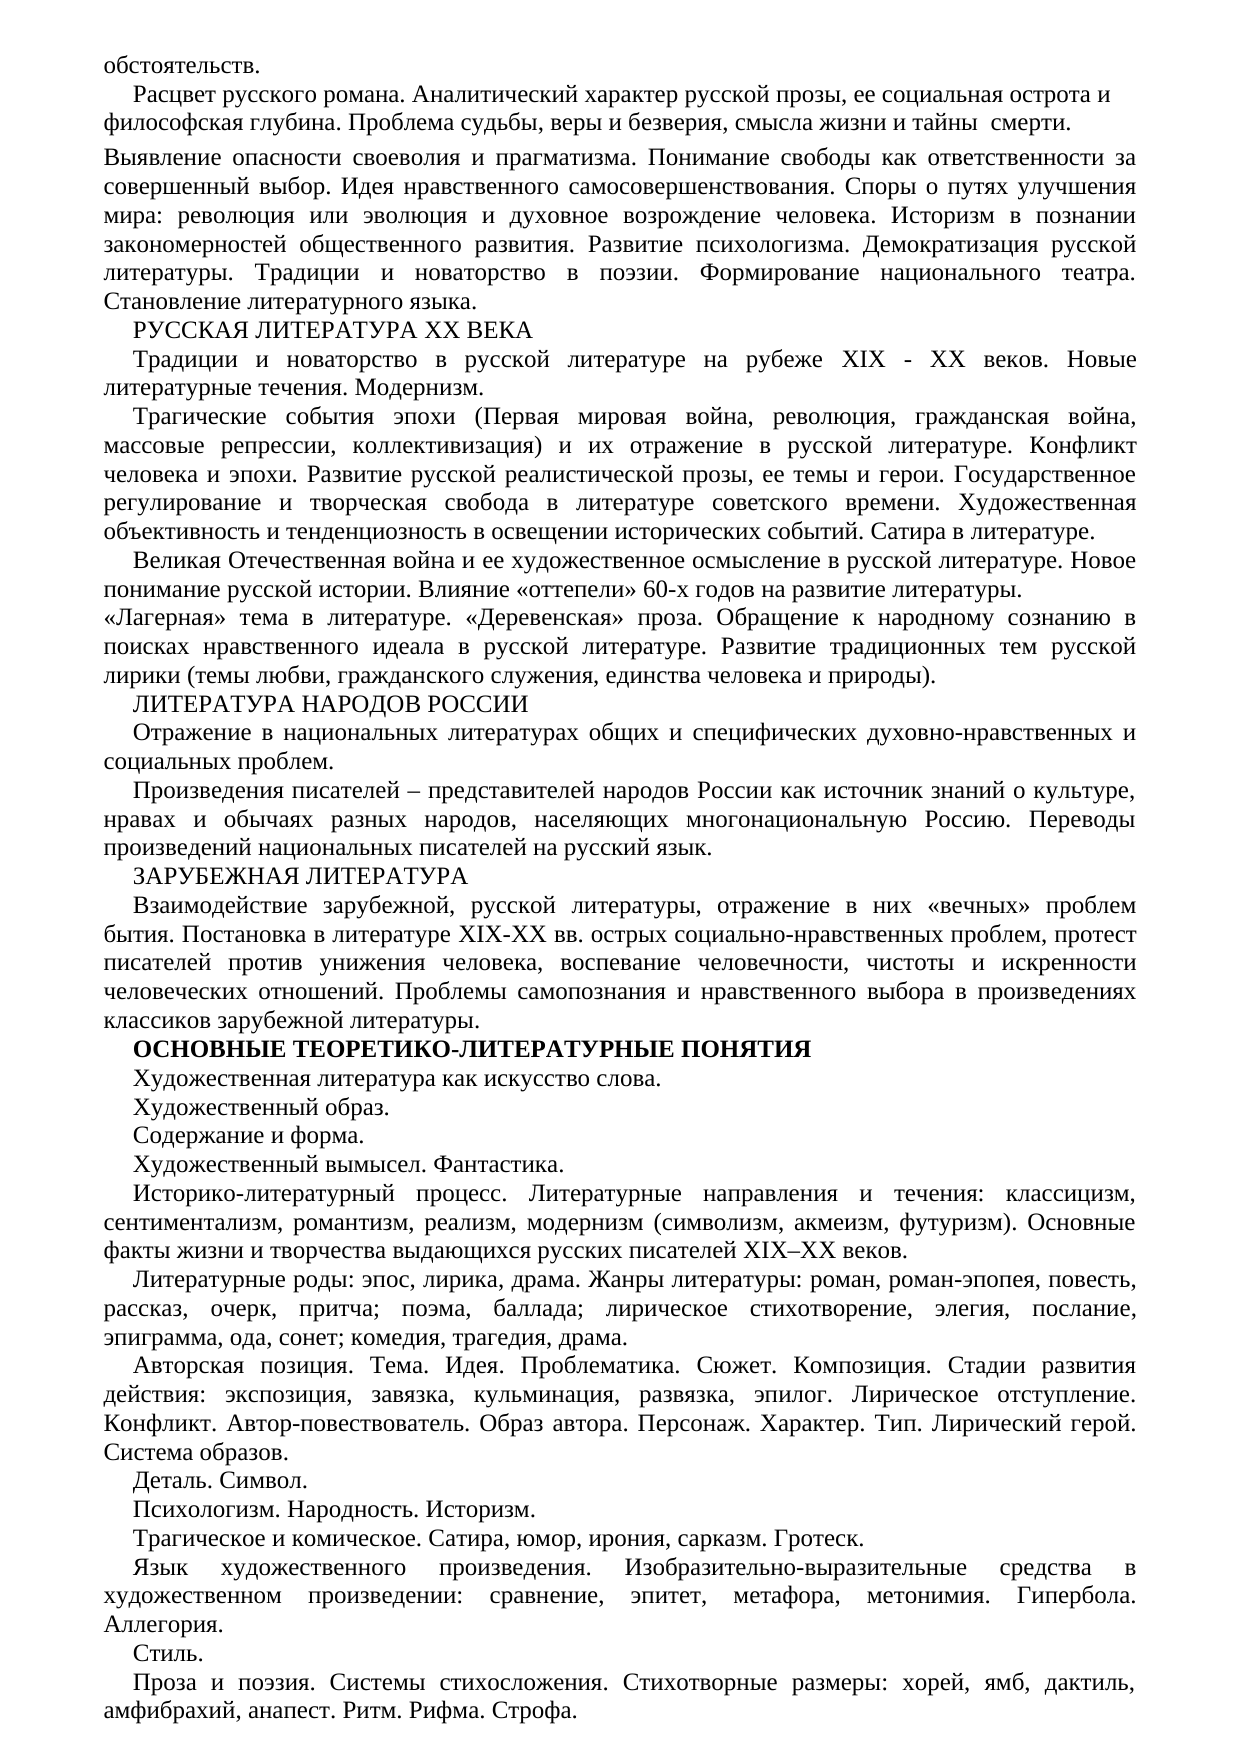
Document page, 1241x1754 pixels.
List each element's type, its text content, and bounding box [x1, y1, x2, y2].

text Трагическое и комическое. Сатира, юмор, ирония, сарказм. Гротеск. [133, 1523, 1232, 1552]
text Проза и поэзия. Системы стихосложения. Стихотворные размеры: хорей, ямб, дактиль, амфибрахий, анапест. Ритм. Рифма. Строфа. [103, 1667, 1136, 1724]
text ЛИТЕРАТУРА НАРОДОВ РОССИИ [133, 689, 1232, 717]
text РУССКАЯ ЛИТЕРАТУРА XX ВЕКА [133, 315, 1232, 344]
text ОСНОВНЫЕ ТЕОРЕТИКО-ЛИТЕРАТУРНЫЕ ПОНЯТИЯ [133, 1034, 1232, 1063]
text Язык художественного произведения. Изобразительно-выразительные средства в художественном произведении: сравнение, эпитет, метафора, метонимия. Гипербола. Аллегория. [103, 1552, 1137, 1638]
text Литературные роды: эпос, лирика, драма. Жанры литературы: роман, роман-эпопея, повесть, рассказ, очерк, притча; поэма, баллада; лирическое стихотворение, элегия, послание, эпиграмма, ода, сонет; комедия, трагедия, драма. [103, 1264, 1137, 1351]
text Великая Отечественная война и ее художественное осмысление в русской литературе. Новое понимание русской истории. Влияние «оттепели» 60-х годов на развитие литературы. [103, 545, 1137, 602]
text Стиль. [133, 1638, 1232, 1667]
text Деталь. Символ. [133, 1466, 1232, 1494]
text Авторская позиция. Тема. Идея. Проблематика. Сюжет. Композиция. Стадии развития действия: экспозиция, завязка, кульминация, развязка, эпилог. Лирическое отступление. Конфликт. Автор-повествователь. Образ автора. Персонаж. Характер. Тип. Лирический герой. Система образов. [103, 1351, 1137, 1466]
text ЗАРУБЕЖНАЯ ЛИТЕРАТУРА [133, 861, 1232, 890]
text Художественный вымысел. Фантастика. [133, 1149, 1232, 1178]
text Психологизм. Народность. Историзм. [133, 1494, 1232, 1523]
text Содержание и форма. [133, 1121, 1232, 1149]
text Художественная литература как искусство слова. Художественный образ. [133, 1063, 663, 1120]
text Отражение в национальных литературах общих и специфических духовно-нравственных и социальных проблем. [103, 717, 1137, 775]
text Произведения писателей – представителей народов России как источник знаний о культуре, нравах и обычаях разных народов, населяющих многонациональную Россию. Переводы произведений национальных писателей на русский язык. [103, 775, 1136, 861]
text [103, 50, 1137, 79]
text Традиции и новаторство в русской литературе на рубеже XIX - ХХ веков. Новые литературные течения. Модернизм. [103, 344, 1137, 401]
text «Лагерная» тема в литературе. «Деревенская» проза. Обращение к народному сознанию в поисках нравственного идеала в русской литературе. Развитие традиционных тем русской лирики (темы любви, гражданского служения, единства человека и природы). [103, 602, 1137, 689]
text Историко-литературный процесс. Литературные направления и течения: классицизм, сентиментализм, романтизм, реализм, модернизм (символизм, акмеизм, футуризм). Основные факты жизни и творчества выдающихся русских писателей ХIХ–ХХ веков. [103, 1178, 1136, 1264]
text Взаимодействие зарубежной, русской литературы, отражение в них «вечных» проблем бытия. Постановка в литературе XIX-ХХ вв. острых социально-нравственных проблем, протест писателей против унижения человека, воспевание человечности, чистоты и искренности человеческих отношений. Проблемы самопознания и нравственного выбора в произведениях классиков зарубежной литературы. [103, 890, 1137, 1034]
text Расцвет русского романа. Аналитический характер русской прозы, ее социальная острота и философская глубина. Проблема судьбы, веры и безверия, смысла жизни и тайны смерти. [103, 79, 1232, 136]
text Трагические события эпохи (Первая мировая война, революция, гражданская война, массовые репрессии, коллективизация) и их отражение в русской литературе. Конфликт человека и эпохи. Развитие русской реалистической прозы, ее темы и герои. Государственное регулирование и творческая свобода в литературе советского времени. Художественная объективность и тенденциозность в освещении исторических событий. Сатира в литературе. [103, 401, 1137, 545]
text Выявление опасности своеволия и прагматизма. Понимание свободы как ответственности за совершенный выбор. Идея нравственного самосовершенствования. Споры о путях улучшения мира: революция или эволюция и духовное возрождение человека. Историзм в познании закономерностей общественного развития. Развитие психологизма. Демократизация русской литературы. Традиции и новаторство в поэзии. Формирование национального театра. Становление литературного языка. [103, 142, 1137, 315]
